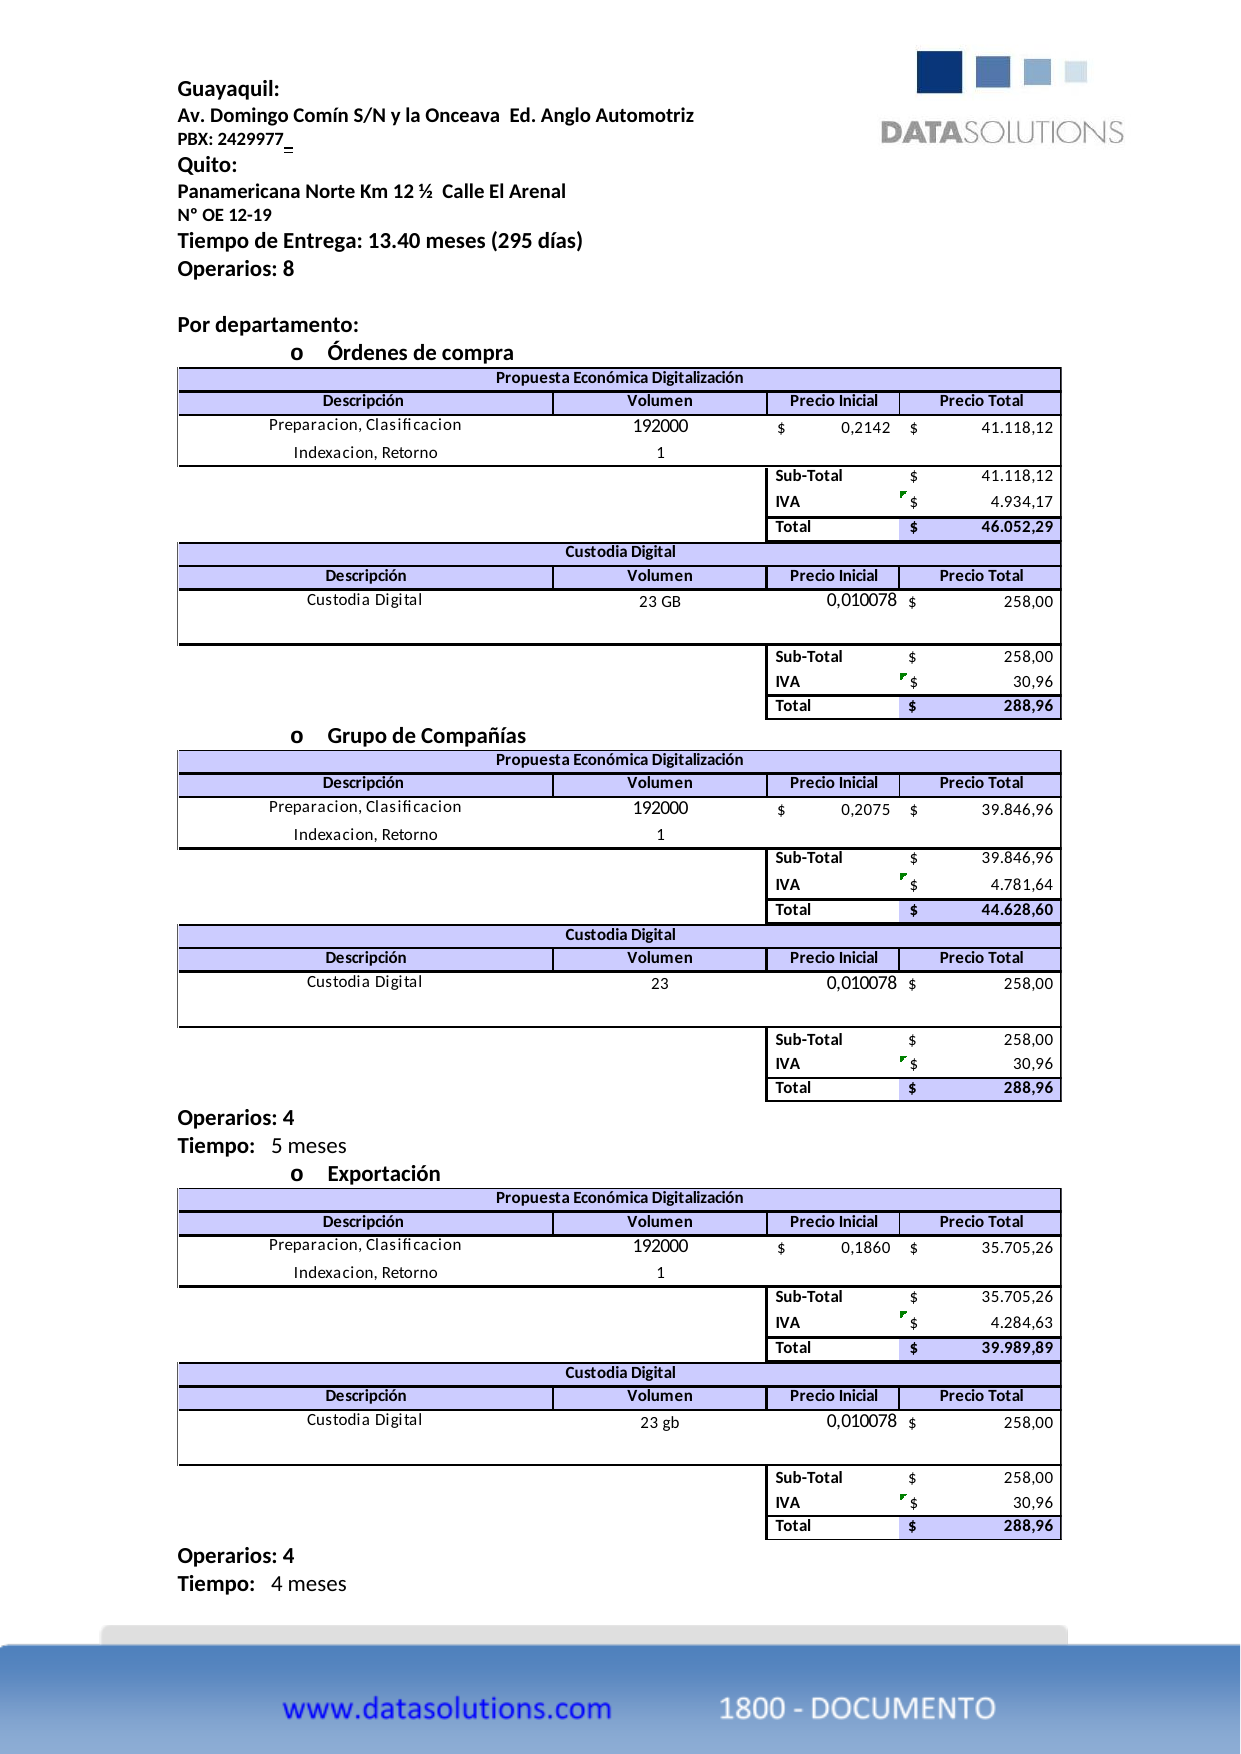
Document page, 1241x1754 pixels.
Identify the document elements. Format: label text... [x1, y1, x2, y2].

text Operarios: 8 [177, 254, 1063, 282]
text Tiempo de Entrega: 13.40 meses (295 días) [177, 226, 1063, 254]
picture [0, 1625, 1241, 1754]
text Tiempo: 4 meses [177, 1569, 1063, 1597]
list Exportación [290, 1159, 1063, 1188]
text Operarios: 4 [177, 1103, 1063, 1131]
list Órdenes de compra [290, 338, 1063, 368]
list Grupo de Compañías [290, 721, 1063, 750]
picture [846, 31, 1166, 163]
text Por departamento: [177, 311, 1063, 338]
text Tiempo: 5 meses [177, 1131, 1063, 1159]
text Operarios: 4 [177, 1541, 1063, 1569]
